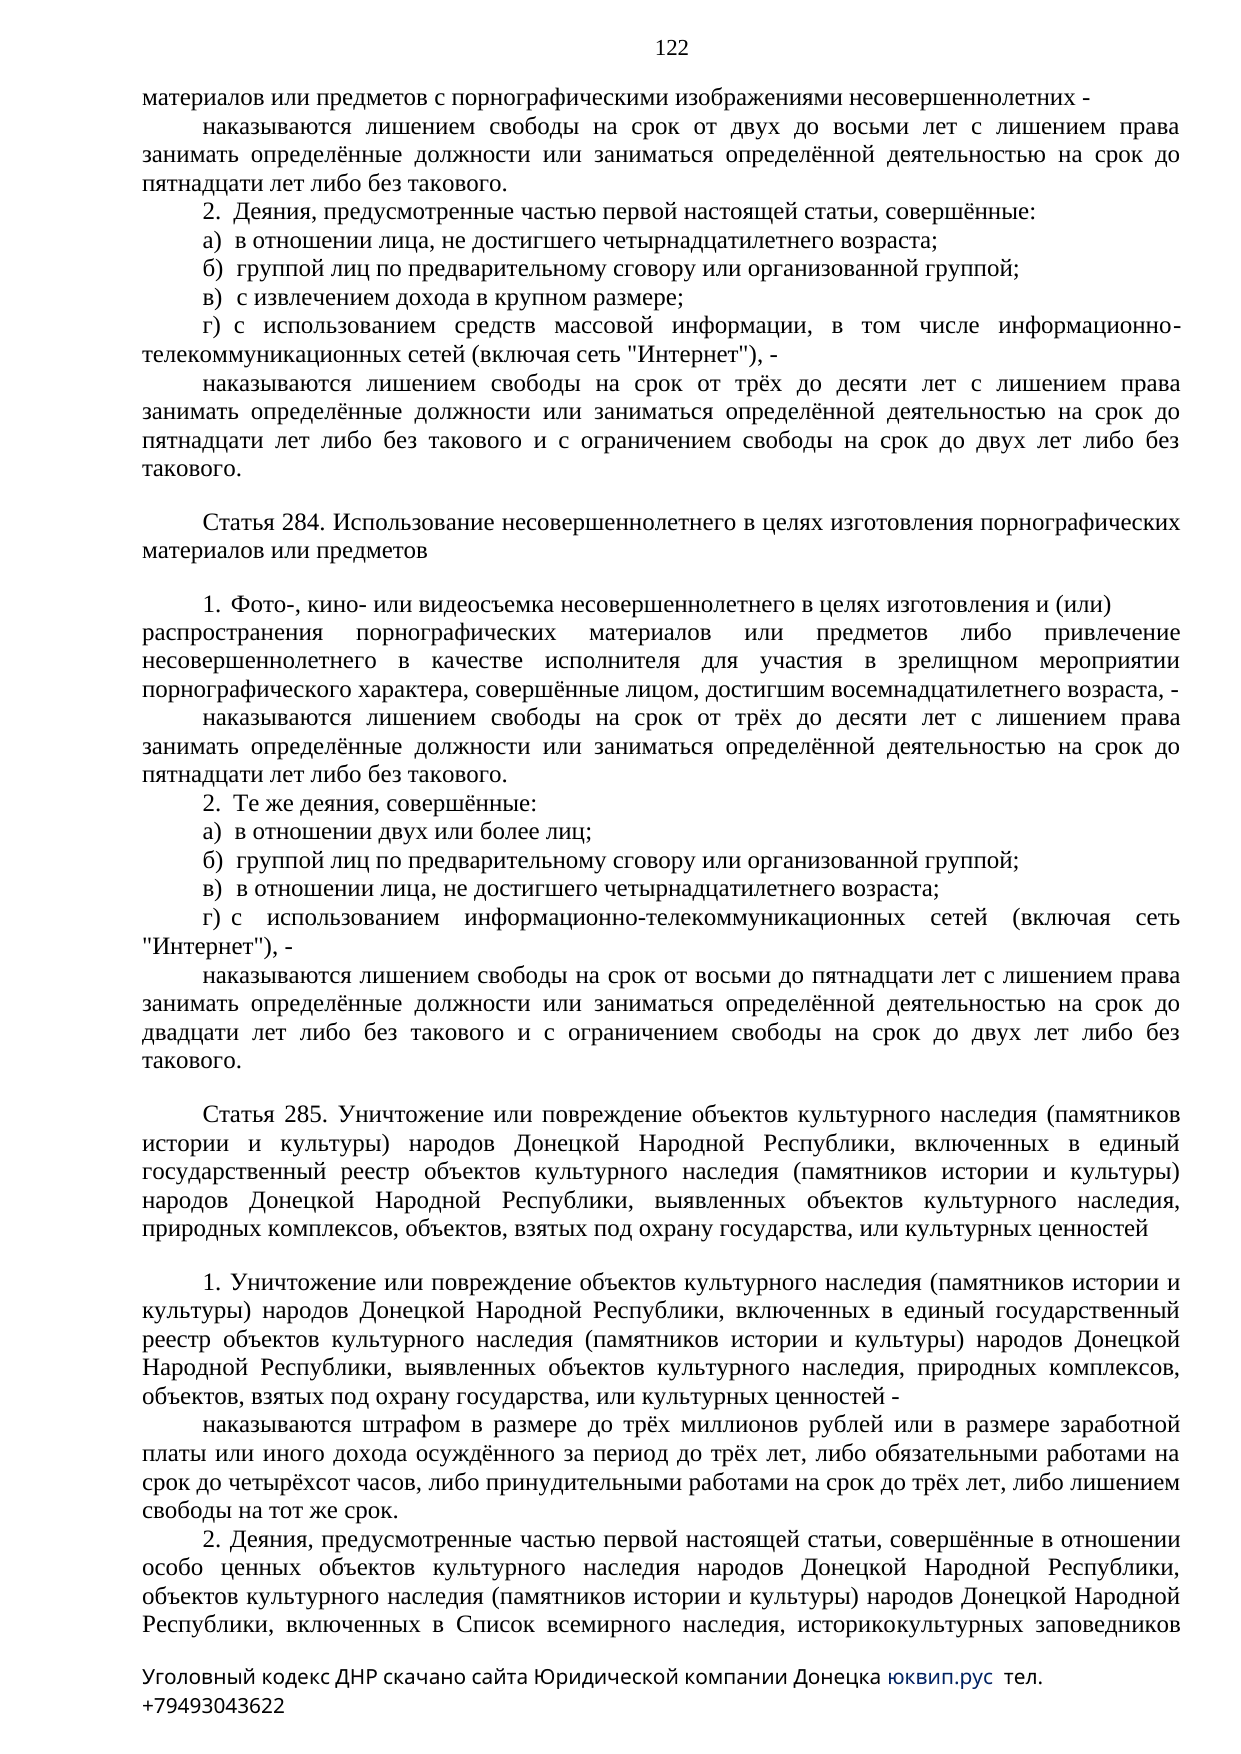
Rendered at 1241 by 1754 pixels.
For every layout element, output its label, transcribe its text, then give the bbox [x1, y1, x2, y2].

text наказываются лишением свободы на срок от восьми до пятнадцати лет с лишением права занимать определённые должности или заниматься определённой деятельностью на срок до двадцати лет либо без такового и с ограничением свободы на срок до двух лет либо без такового. [142, 961, 1181, 1075]
text б) группой лиц по предварительному сговору или организованной группой; [142, 846, 1181, 874]
text наказываются лишением свободы на срок от трёх до десяти лет с лишением права занимать определённые должности или заниматься определённой деятельностью на срок до пятнадцати лет либо без такового. [142, 703, 1181, 788]
list Те же деяния, совершённые: [142, 788, 1181, 817]
text распространения порнографических материалов или предметов либо привлечение несовершеннолетнего в качестве исполнителя для участия в зрелищном мероприятии порнографического характера, совершённые лицом, достигшим восемнадцатилетнего возраста, - [142, 617, 1181, 703]
text г) с использованием информационно-телекоммуникационных сетей (включая сеть "Интернет"), - [142, 903, 1181, 961]
text г) с использованием средств массовой информации, в том числе информационнотелекоммуникационных сетей (включая сеть "Интернет"), - [142, 311, 1181, 368]
text а) в отношении двух или более лиц; [142, 817, 1181, 846]
text а) в отношении лица, не достигшего четырнадцатилетнего возраста; [142, 225, 1181, 254]
text в) с извлечением дохода в крупном размере; [142, 282, 1181, 311]
text наказываются лишением свободы на срок от двух до восьми лет с лишением права занимать определённые должности или заниматься определённой деятельностью на срок до пятнадцати лет либо без такового. [142, 111, 1181, 197]
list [142, 83, 1181, 111]
list Фото-, кино- или видеосъемка несовершеннолетнего в целях изготовления и (или) [142, 592, 1181, 617]
list Уничтожение или повреждение объектов культурного наследия (памятников истории и культуры) народов Донецкой Народной Республики, включенных в единый государственный реестр объектов культурного наследия (памятников истории и культуры) народов Донецкой Народной Республики, выявленных объектов культурного наследия, природных комплексов, объектов, взятых под охрану государства, или культурных ценностей - [142, 1267, 1181, 1410]
text Статья 284. Использование несовершеннолетнего в целях изготовления порнографических материалов или предметов [142, 507, 1181, 564]
text б) группой лиц по предварительному сговору или организованной группой; [142, 254, 1181, 282]
list Деяния, предусмотренные частью первой настоящей статьи, совершённые: [142, 197, 1181, 225]
text Статья 285. Уничтожение или повреждение объектов культурного наследия (памятников истории и культуры) народов Донецкой Народной Республики, включенных в единый государственный реестр объектов культурного наследия (памятников истории и культуры) народов Донецкой Народной Республики, выявленных объектов культурного наследия, природных комплексов, объектов, взятых под охрану государства, или культурных ценностей [142, 1100, 1181, 1242]
text в) в отношении лица, не достигшего четырнадцатилетнего возраста; [142, 874, 1181, 903]
text наказываются штрафом в размере до трёх миллионов рублей или в размере заработной платы или иного дохода осуждённого за период до трёх лет, либо обязательными работами на срок до четырёхсот часов, либо принудительными работами на срок до трёх лет, либо лишением свободы на тот же срок. [142, 1410, 1181, 1524]
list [142, 1524, 1181, 1638]
text наказываются лишением свободы на срок от трёх до десяти лет с лишением права занимать определённые должности или заниматься определённой деятельностью на срок до пятнадцати лет либо без такового и с ограничением свободы на срок до двух лет либо без такового. [142, 368, 1181, 482]
